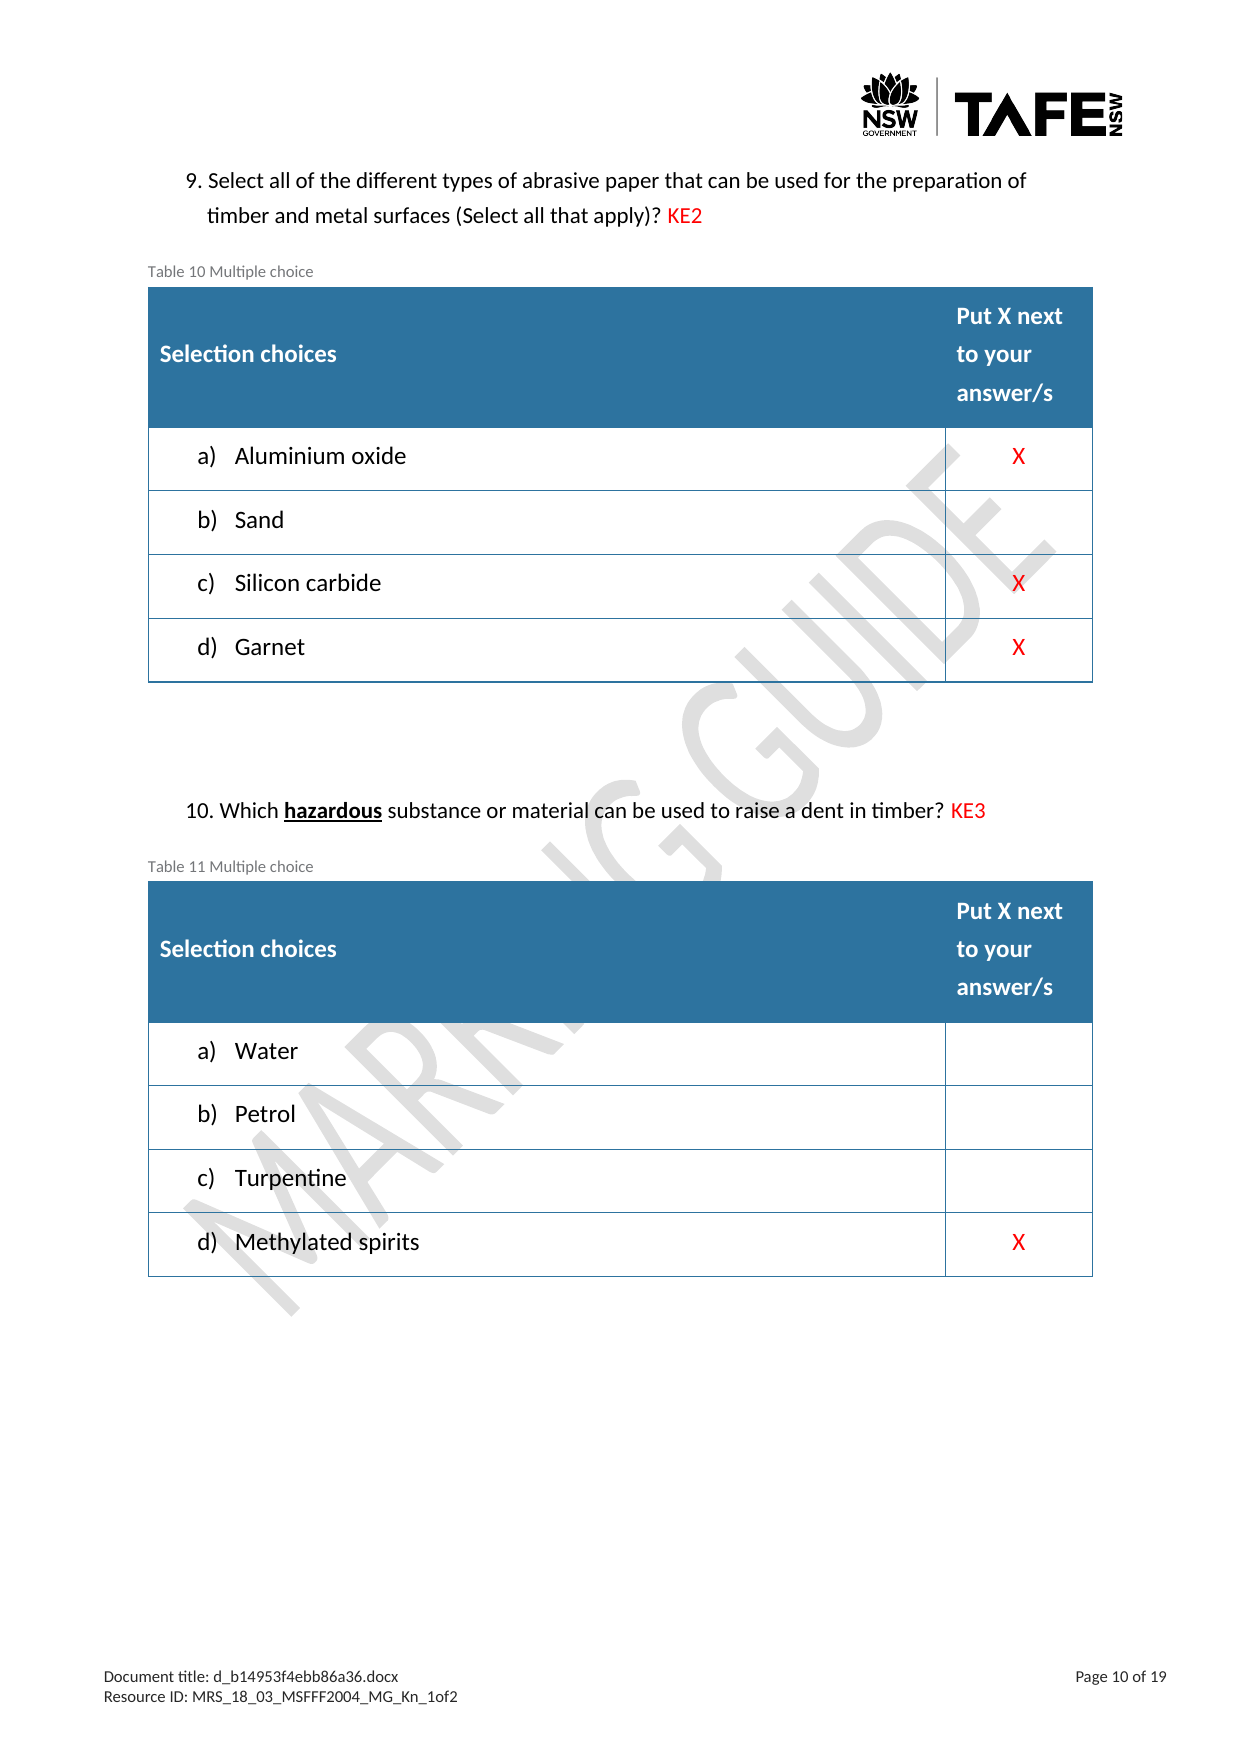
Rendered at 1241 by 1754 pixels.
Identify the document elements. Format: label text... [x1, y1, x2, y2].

list Select all of the different types of abrasive paper that can be used for the preparation of timber and metal surfaces (Select all that apply)? KE2 [185, 167, 1092, 229]
table_header Put X next to your answer/s [946, 288, 1092, 427]
table_cell Turpentine [149, 1150, 945, 1212]
text Table 11 Multiple choice [148, 856, 1092, 876]
table_cell X [946, 555, 1092, 618]
table_cell X [946, 619, 1092, 681]
table_cell Water [149, 1023, 945, 1085]
table_cell Garnet [149, 619, 945, 681]
table_cell Aluminium oxide [149, 428, 945, 490]
table_header Selection choices [149, 288, 945, 427]
list Which hazardous substance or material can be used to raise a dent in timber? KE3 [185, 796, 1092, 824]
table_cell X [946, 1213, 1092, 1276]
table_cell [946, 491, 1092, 554]
table_cell [946, 1023, 1092, 1085]
text Table 10 Multiple choice [148, 262, 1092, 282]
table_cell [946, 1086, 1092, 1149]
table_cell X [946, 428, 1092, 490]
table_cell [946, 1150, 1092, 1212]
table_cell Methylated spirits [149, 1213, 945, 1276]
table_cell Petrol [149, 1086, 945, 1149]
table_cell Silicon carbide [149, 555, 945, 618]
picture [861, 71, 1123, 137]
table_header Put X next to your answer/s [946, 883, 1092, 1021]
table_cell Sand [149, 491, 945, 554]
table_header Selection choices [149, 883, 945, 1021]
